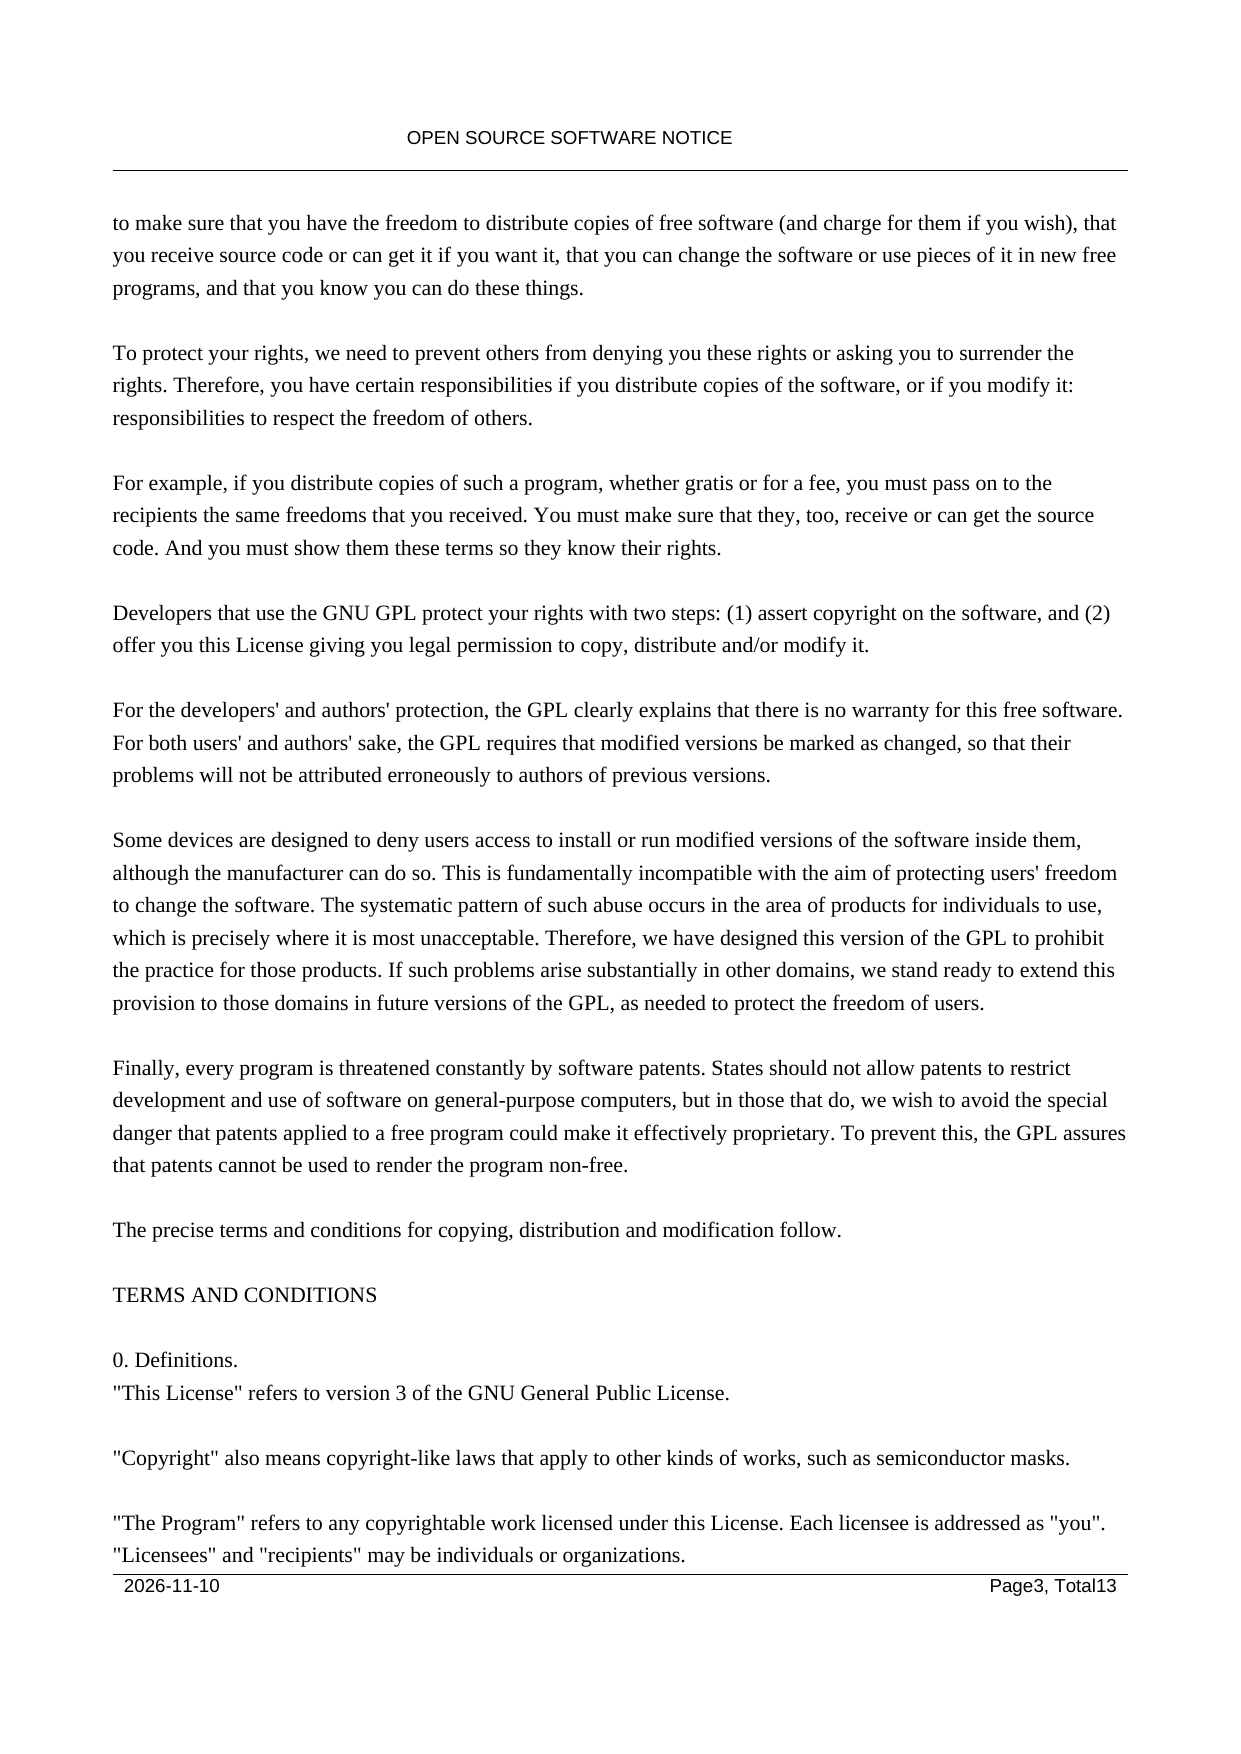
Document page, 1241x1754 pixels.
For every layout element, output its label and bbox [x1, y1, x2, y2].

text [112, 206, 1128, 1571]
